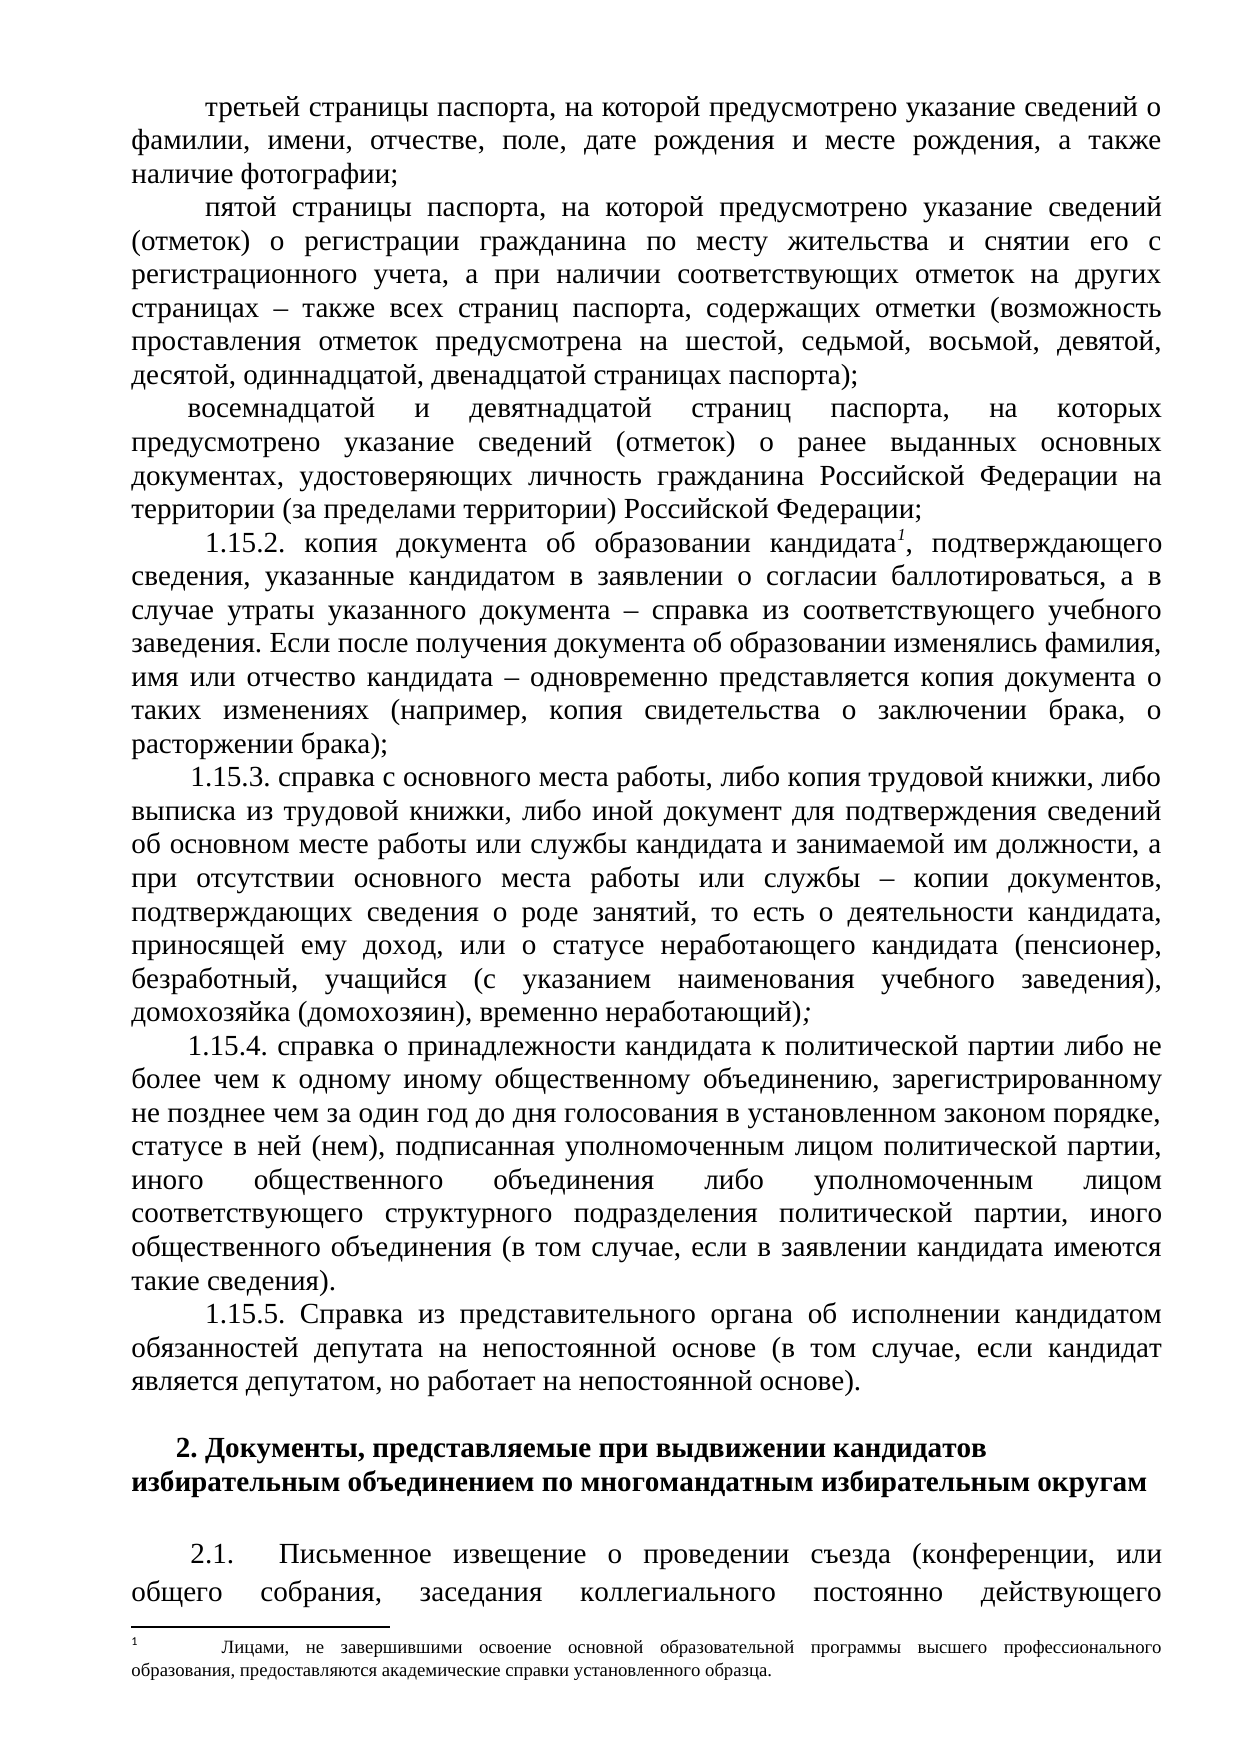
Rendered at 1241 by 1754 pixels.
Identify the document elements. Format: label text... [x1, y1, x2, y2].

text пятой страницы паспорта, на которой предусмотрено указание сведений (отметок) о регистрации гражданина по месту жительства и снятии его с регистрационного учета, а при наличии соответствующих отметок на других страницах – также всех страниц паспорта, содержащих отметки (возможность проставления отметок предусмотрена на шестой, седьмой, восьмой, девятой, десятой, одиннадцатой, двенадцатой страницах паспорта); [131, 189, 1162, 391]
text 1.15.4. справка о принадлежности кандидата к политической партии либо не более чем к одному иному общественному объединению, зарегистрированному не позднее чем за один год до дня голосования в установленном законом порядке, статусе в ней (нем), подписанная уполномоченным лицом политической партии, иного общественного объединения либо уполномоченным лицом соответствующего структурного подразделения политической партии, иного общественного объединения (в том случае, если в заявлении кандидата имеются такие сведения). [131, 1028, 1162, 1296]
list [131, 1536, 1162, 1608]
text 1.15.5. Справка из представительного органа об исполнении кандидатом обязанностей депутата на непостоянной основе (в том случае, если кандидат является депутатом, но работает на непостоянной основе). [131, 1296, 1162, 1397]
text третьей страницы паспорта, на которой предусмотрено указание сведений о фамилии, имени, отчестве, поле, дате рождения и месте рождения, а также наличие фотографии; [131, 89, 1162, 189]
text 1.15.2. копия документа об образовании кандидата, подтверждающего сведения, указанные кандидатом в заявлении о согласии баллотироваться, а в случае утраты указанного документа – справка из соответствующего учебного заведения. Если после получения документа об образовании изменялись фамилия, имя или отчество кандидата – одновременно представляется копия документа о таких изменениях (например, копия свидетельства о заключении брака, о расторжении брака); [131, 525, 1162, 759]
text восемнадцатой и девятнадцатой страниц паспорта, на которых предусмотрено указание сведений (отметок) о ранее выданных основных документах, удостоверяющих личность гражданина Российской Федерации на территории (за пределами территории) Российской Федерации; [131, 391, 1162, 525]
list Документы, представляемые при выдвижении кандидатов избирательным объединением по многомандатным избирательным округам [131, 1430, 1162, 1497]
text 1.15.3. справка с основного места работы, либо копия трудовой книжки, либо выписка из трудовой книжки, либо иной документ для подтверждения сведений об основном месте работы или службы кандидата и занимаемой им должности, а при отсутствии основного места работы или службы – копии документов, подтверждающих сведения о роде занятий, то есть о деятельности кандидата, приносящей ему доход, или о статусе неработающего кандидата (пенсионер, безработный, учащийся (с указанием наименования учебного заведения), домохозяйка (домохозяин), временно неработающий); [131, 759, 1162, 1028]
